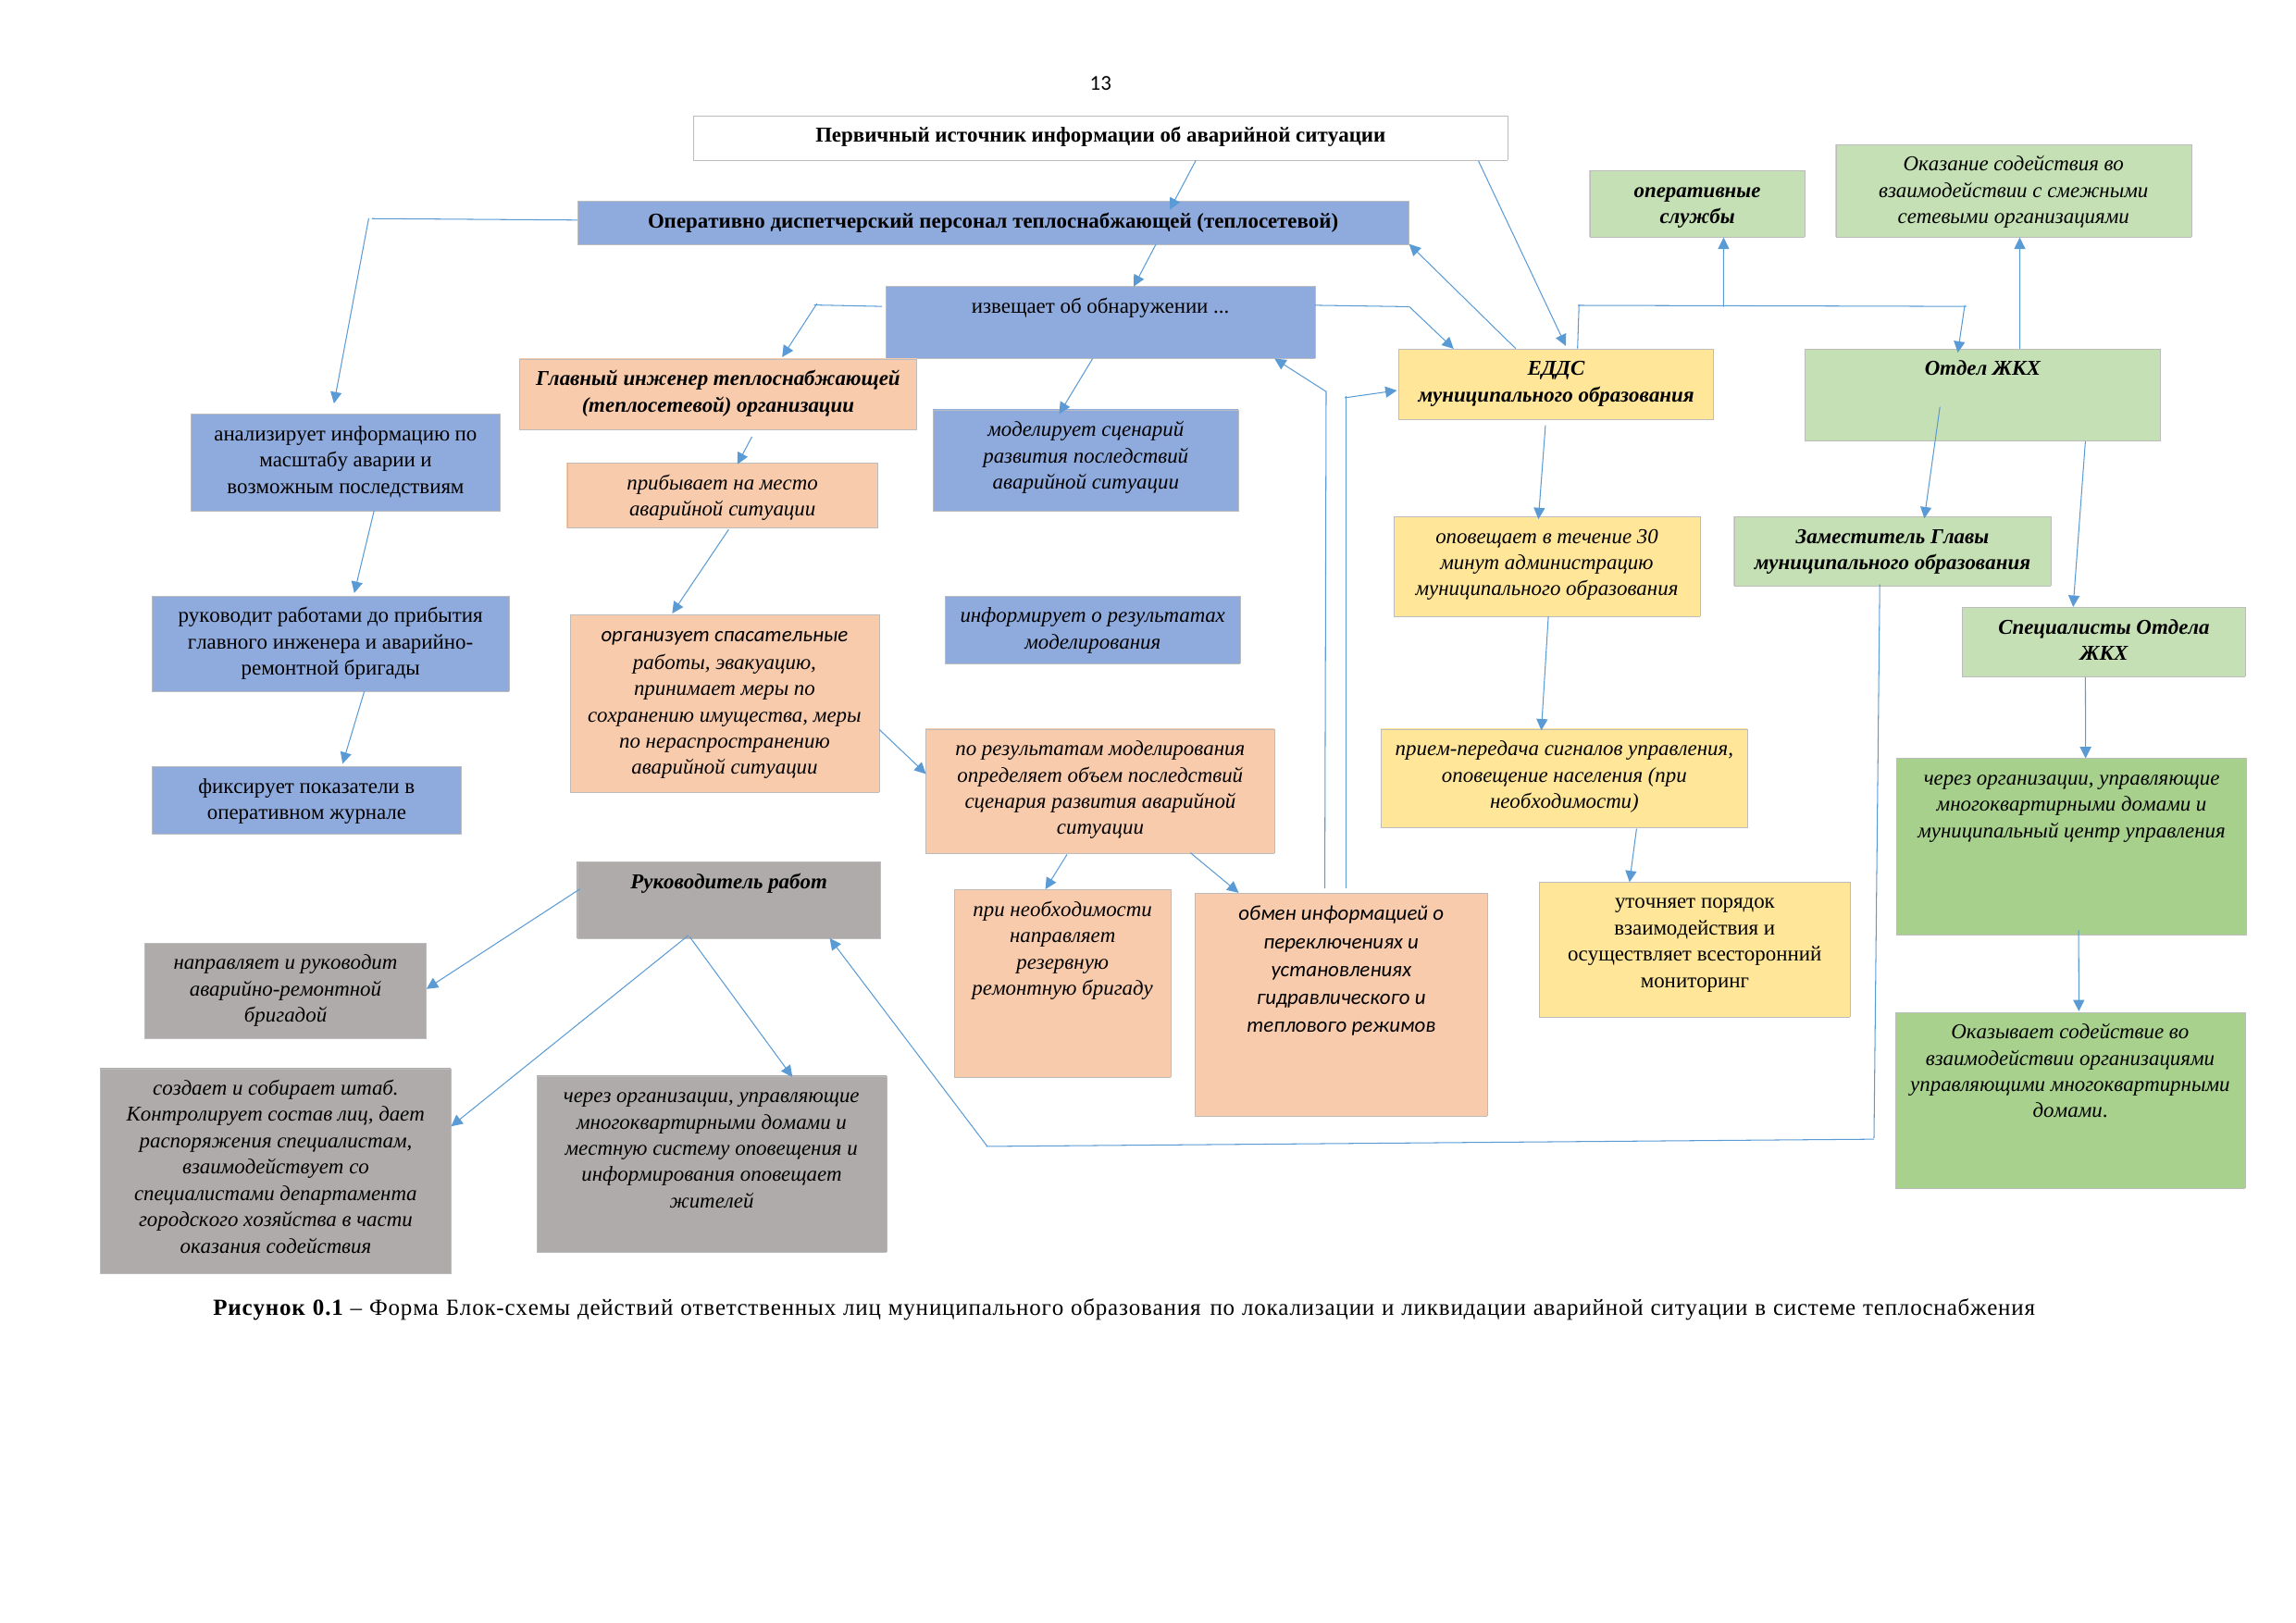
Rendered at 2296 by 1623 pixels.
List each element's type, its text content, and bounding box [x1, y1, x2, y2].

text Рисунок 0.1 – Форма Блок-схемы действий ответственных лиц муниципального образования по локализации и ликвидации аварийной ситуации в системе теплоснабжения [62, 1294, 2188, 1320]
